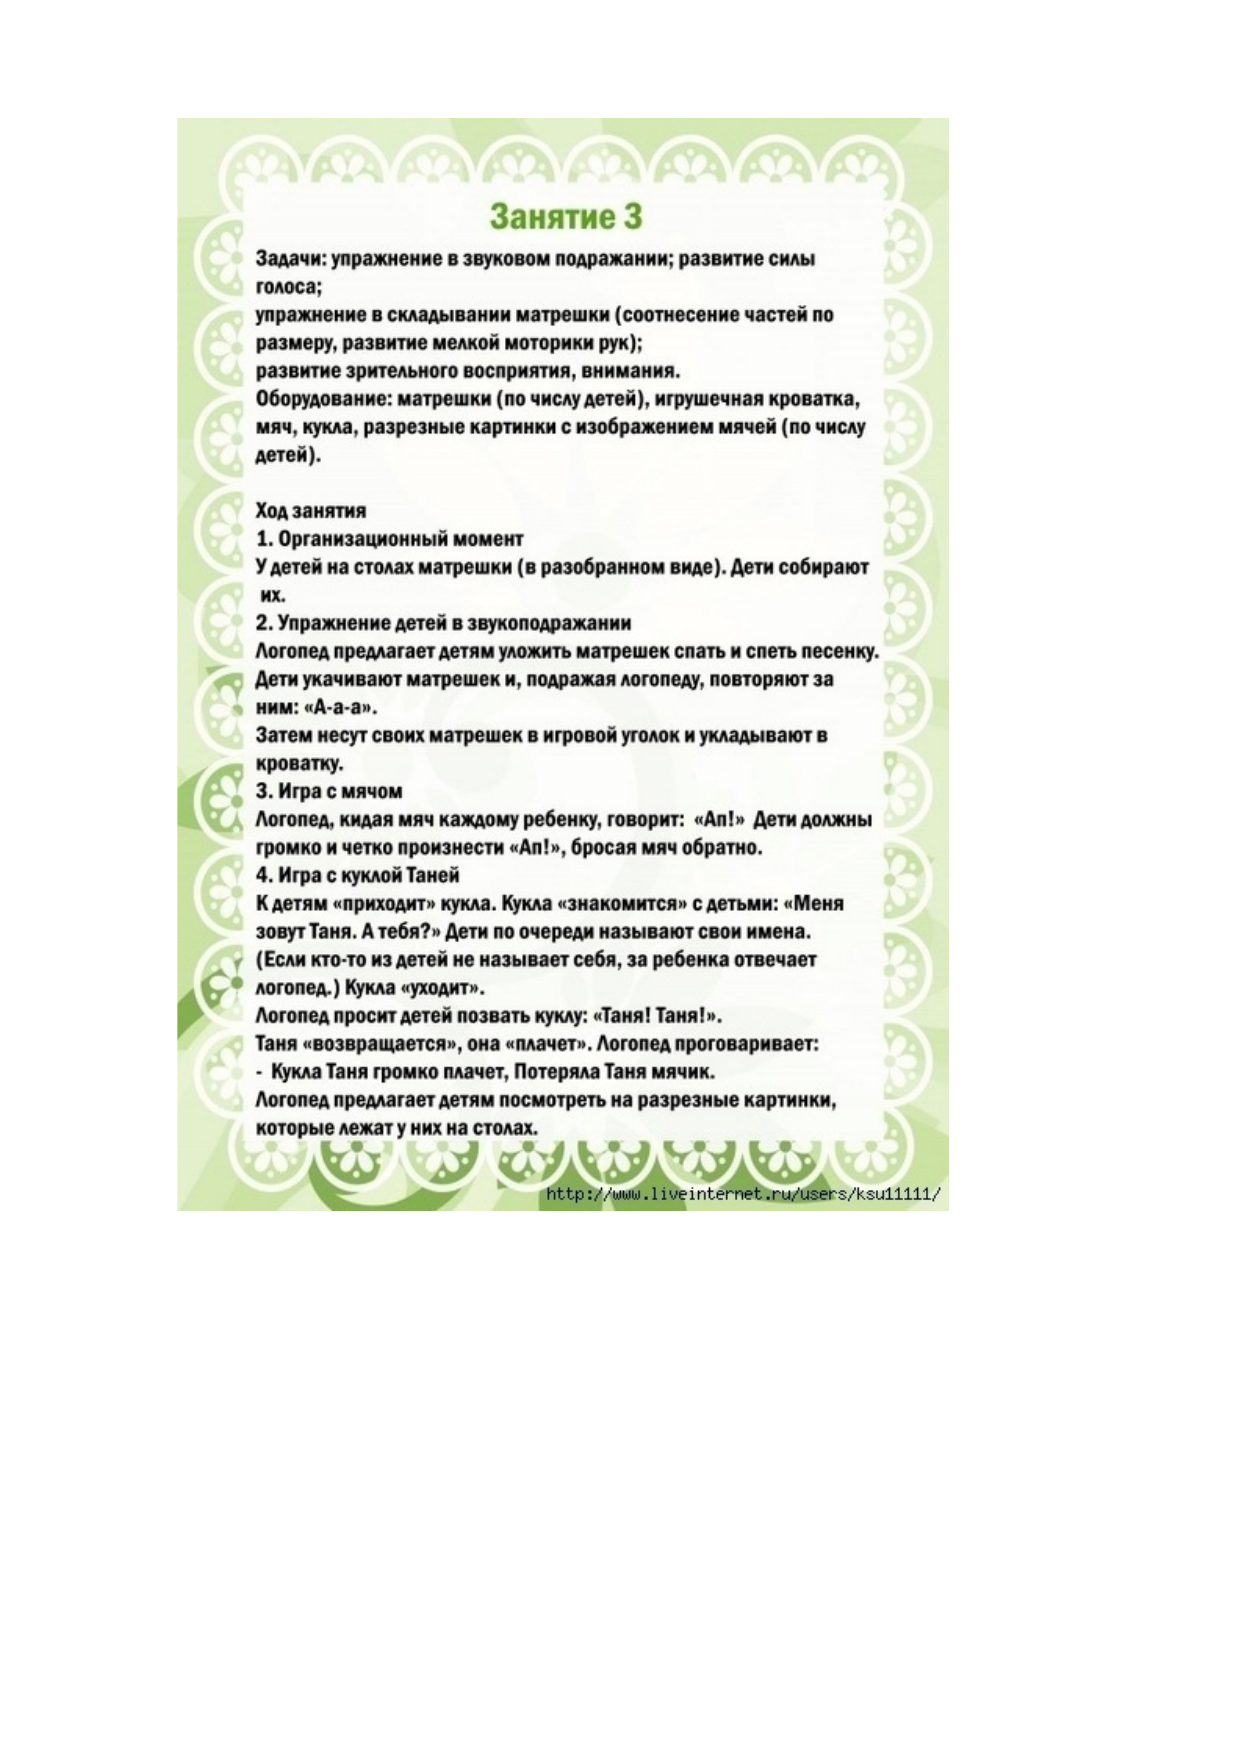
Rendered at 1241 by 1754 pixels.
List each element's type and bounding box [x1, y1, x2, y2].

picture [177, 118, 949, 1211]
